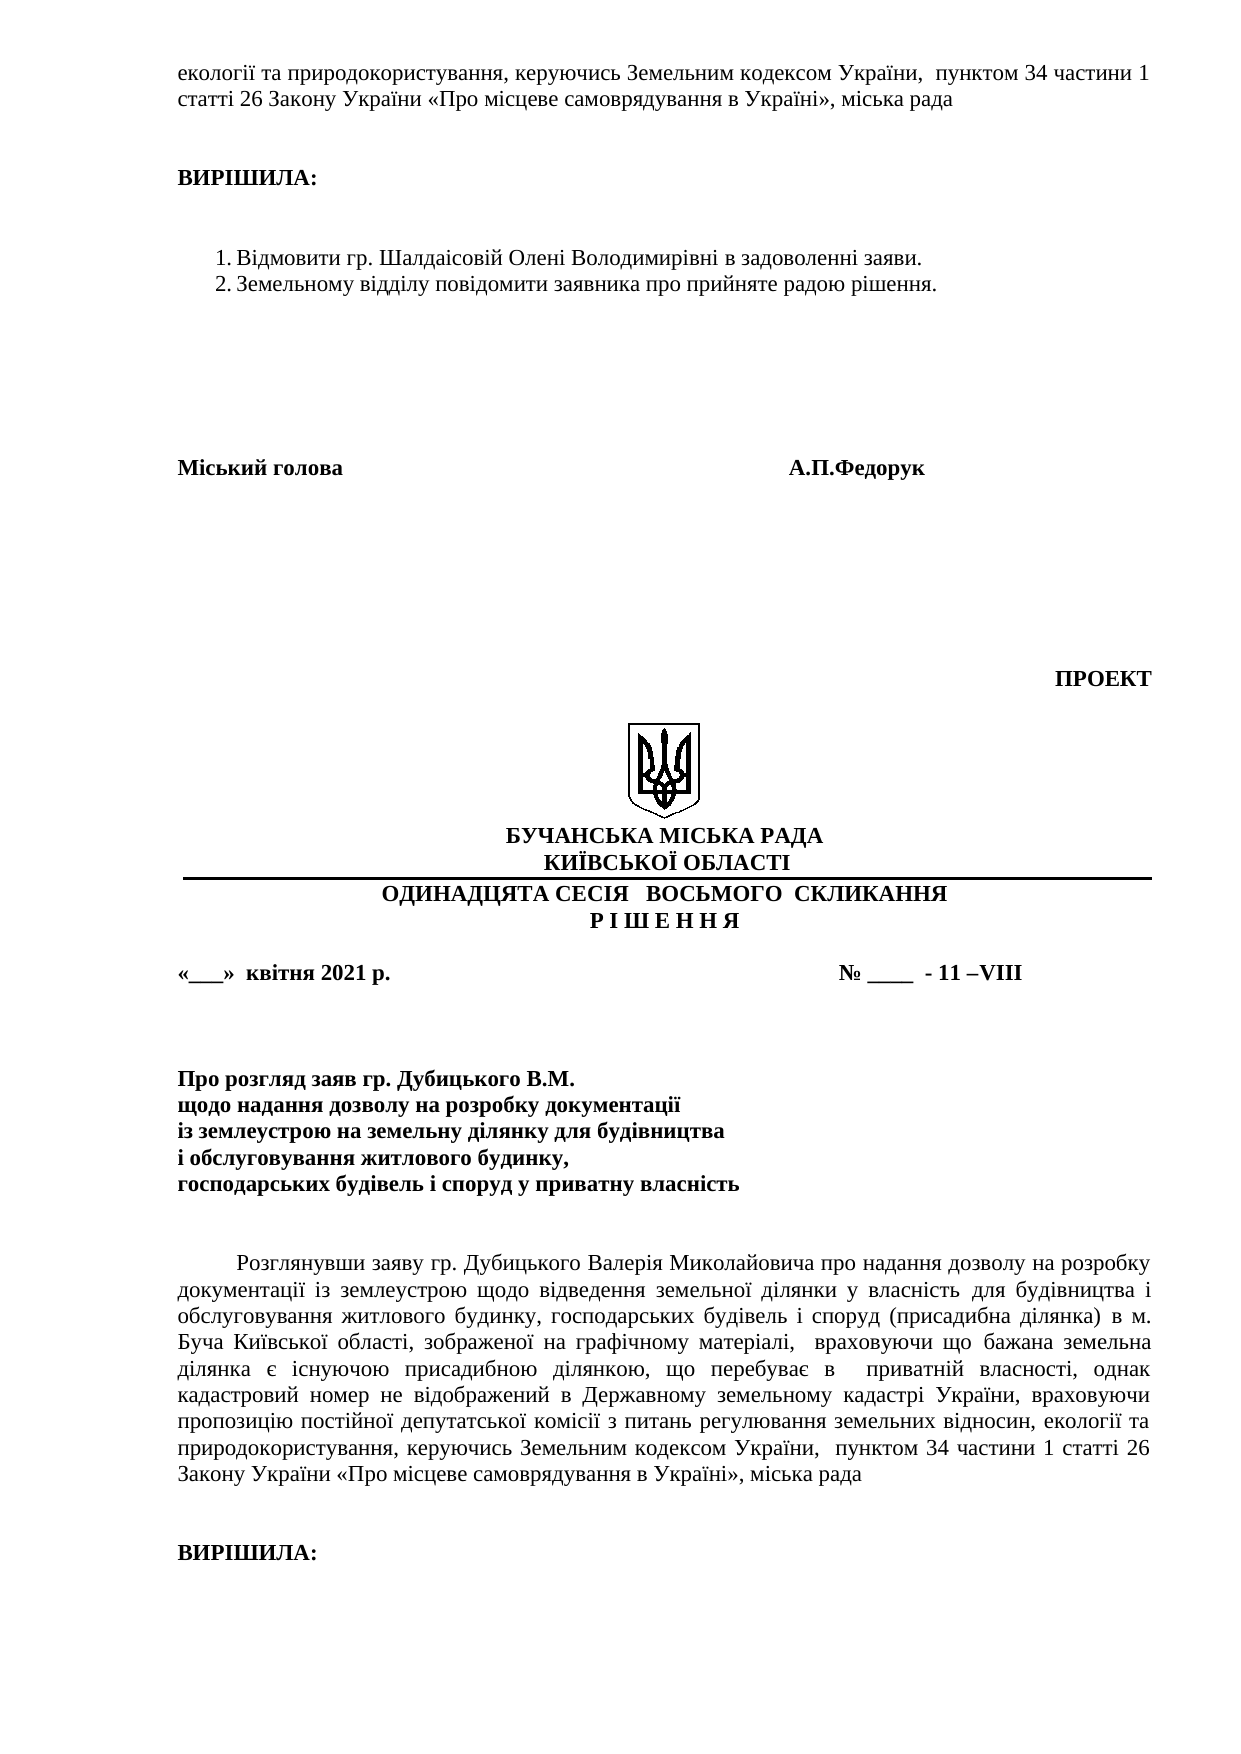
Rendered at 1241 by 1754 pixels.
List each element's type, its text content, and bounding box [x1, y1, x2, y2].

text господарських будівель і споруд у приватну власність [177, 1170, 1152, 1197]
text Р І Ш Е Н Н Я [177, 907, 1152, 933]
text Міський голова А.П.Федорук [177, 454, 1152, 481]
text КИЇВСЬКОЇ ОБЛАСТІ [183, 849, 1152, 877]
text ВИРІШИЛА: [177, 1539, 1152, 1566]
list Земельному відділу повідомити заявника про прийняте радою рішення. [215, 270, 1152, 296]
text Про розгляд заяв гр. Дубицького В.М. [177, 1065, 1152, 1091]
text і обслуговування житлового будинку, [177, 1144, 1152, 1170]
text БУЧАНСЬКА МІСЬКА РАДА [177, 822, 1152, 849]
text ПРОЕКТ [177, 665, 1152, 692]
list Відмовити гр. Шалдаісовій Олені Володимирівні в задоволенні заяви. [215, 243, 1152, 270]
text «___» квітня 2021 р. № ____ - 11 –VІІІ [177, 959, 1152, 986]
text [177, 59, 1152, 112]
text ВИРІШИЛА: [177, 164, 1152, 191]
text Розглянувши заяву гр. Дубицького Валерія Миколайовича про надання дозволу на розробку документації із землеустрою щодо відведення земельної ділянки у власність для будівництва і обслуговування житлового будинку, господарських будівель і споруд (присадибна ділянка) в м. Буча Київської області, зображеної на графічному матеріалі, враховуючи що бажана земельна ділянка є існуючою присадибною ділянкою, що перебуває в приватній власності, однак кадастровий номер не відображений в Державному земельному кадастрі України, враховуючи пропозицію постійної депутатської комісії з питань регулювання земельних відносин, екології та природокористування, керуючись Земельним кодексом України, пунктом 34 частини 1 статті 26 Закону України «Про місцеве самоврядування в Україні», міська рада [177, 1249, 1152, 1486]
text ОДИНАДЦЯТА СЕСІЯ ВОСЬМОГО СКЛИКАННЯ [177, 880, 1152, 907]
text із землеустрою на земельну ділянку для будівництва [177, 1117, 1152, 1144]
text щодо надання дозволу на розробку документації [177, 1091, 1152, 1117]
